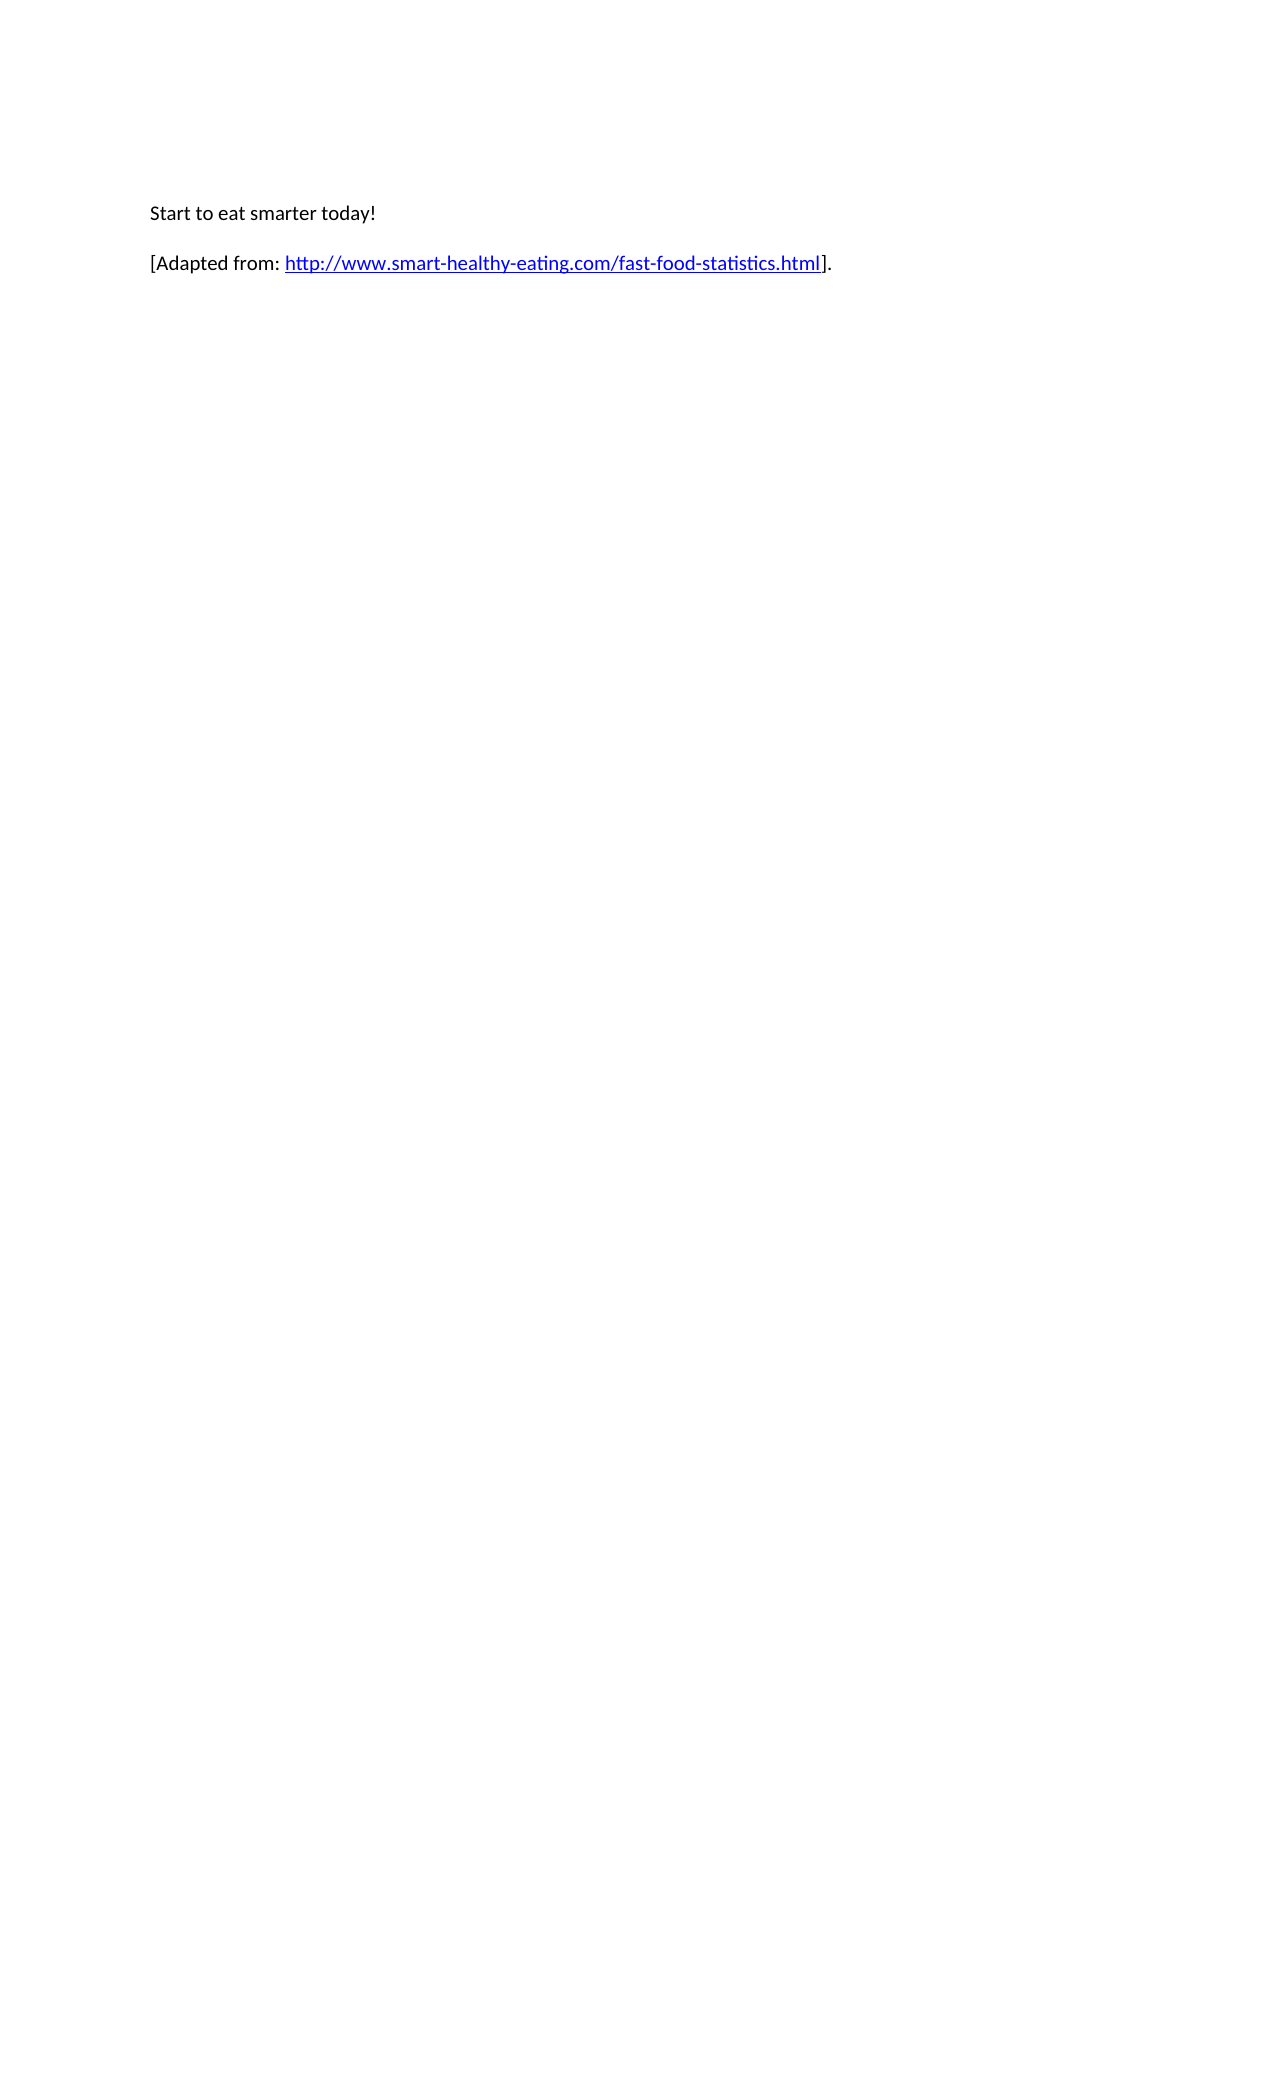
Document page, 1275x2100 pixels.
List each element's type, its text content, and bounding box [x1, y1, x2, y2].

text [Adapted from: http://www.smart-healthy-eating.com/fast-food-statistics.html]. [150, 250, 1125, 275]
text Start to eat smarter today! [150, 200, 1125, 225]
